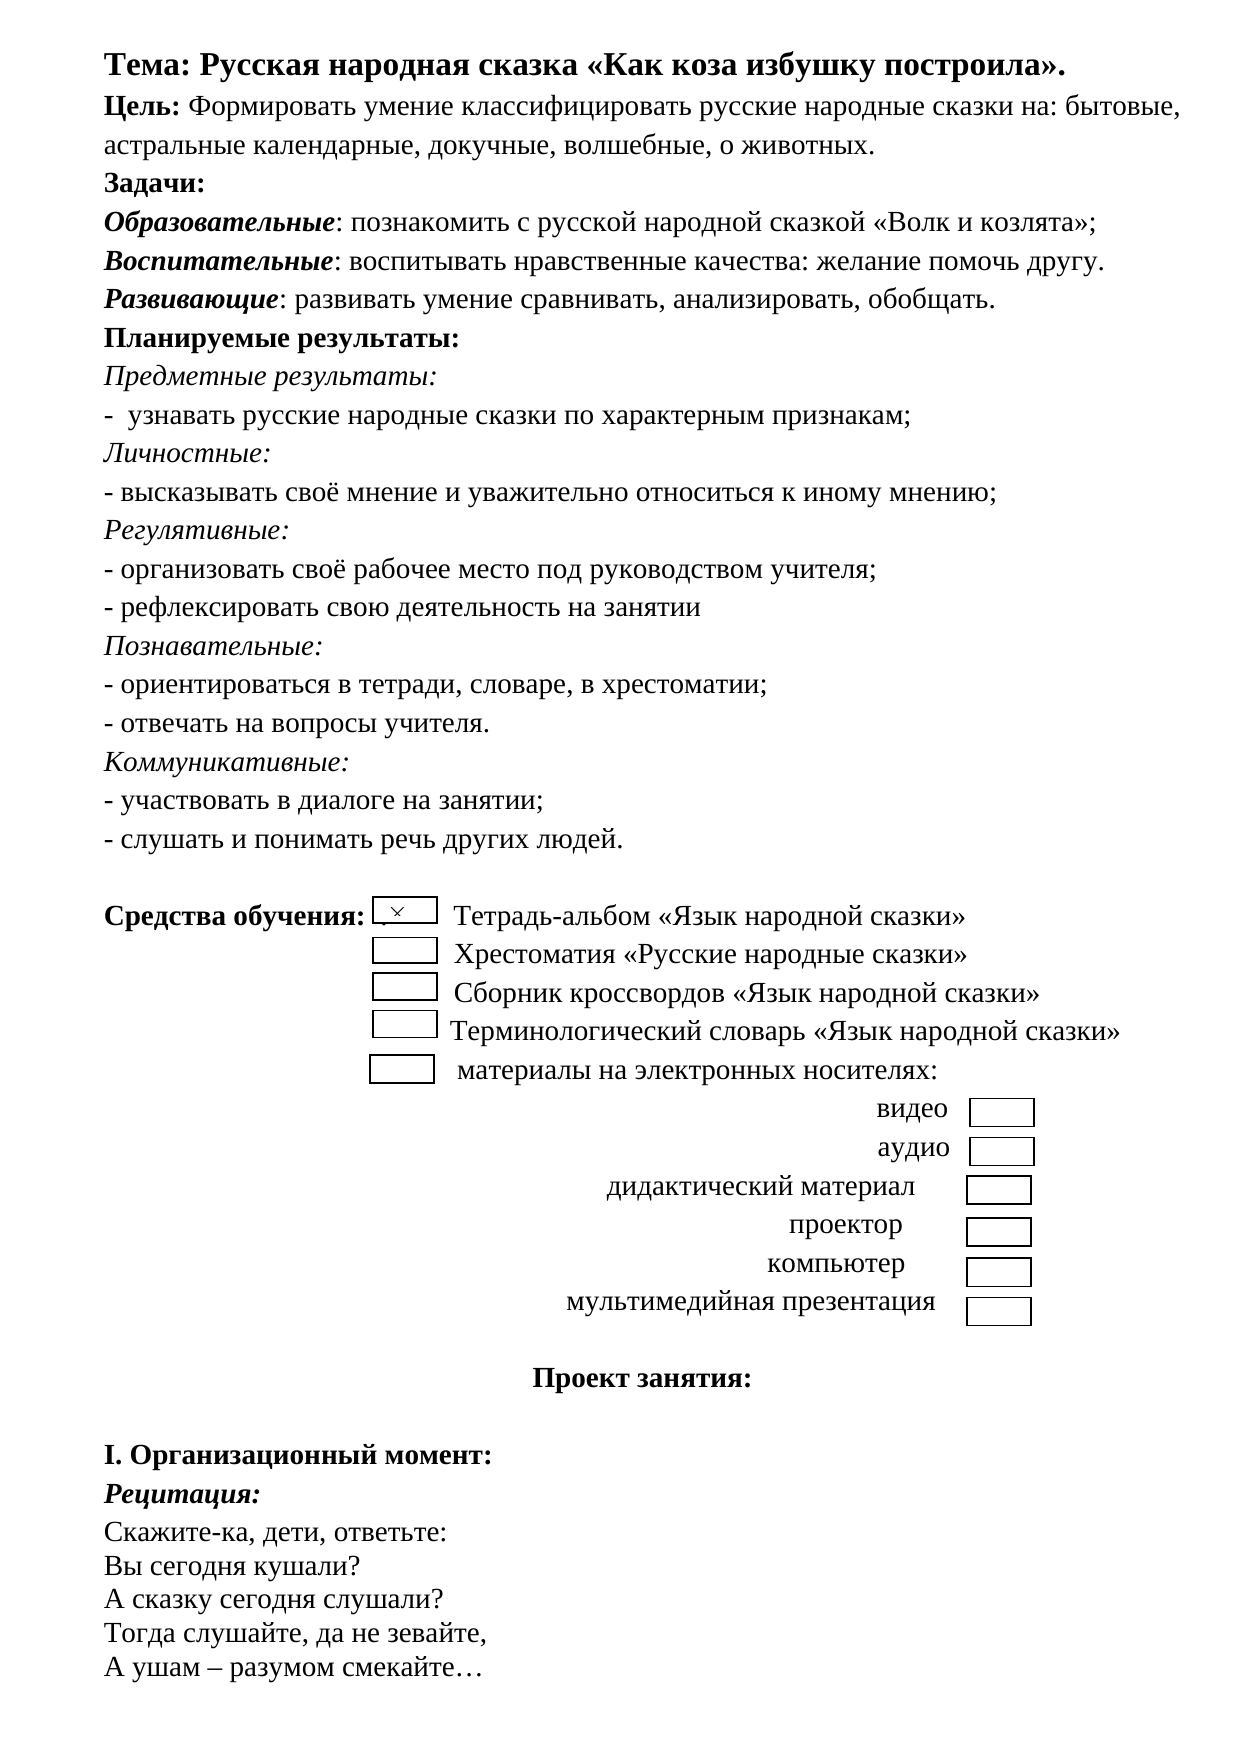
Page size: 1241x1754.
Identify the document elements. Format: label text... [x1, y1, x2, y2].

text Познавательные: [103, 628, 1181, 662]
text А ушам – разумом смекайте… [103, 1649, 1181, 1682]
text - узнавать русские народные сказки по характерным признакам; [103, 397, 1181, 430]
text Вы сегодня кушали? [103, 1548, 1181, 1582]
text Личностные: [103, 435, 1181, 469]
text видео [103, 1091, 1181, 1124]
text Предметные результаты: [103, 358, 1181, 392]
text аудио [103, 1129, 1181, 1163]
text Воспитательные: воспитывать нравственные качества: желание помочь другу. [103, 243, 1181, 276]
text Хрестоматия «Русские народные сказки» [103, 936, 1181, 970]
text Тема: Русская народная сказка «Как коза избушку построила». [103, 44, 1181, 83]
text дидактический материал [103, 1168, 1181, 1201]
text - участвовать в диалоге на занятии; [103, 782, 1181, 816]
text Проект занятия: [103, 1360, 1181, 1394]
text Коммуникативные: [103, 744, 1181, 777]
text - рефлексировать свою деятельность на занятии [103, 589, 1181, 623]
text - слушать и понимать речь других людей. [103, 821, 1181, 854]
text проектор [103, 1206, 1181, 1240]
text Сборник кроссвордов «Язык народной сказки» [103, 975, 1181, 1008]
text Цель: Формировать умение классифицировать русские народные сказки на: бытовые, астральные календарные, докучные, волшебные, о животных. [103, 88, 1181, 161]
text - отвечать на вопросы учителя. [103, 705, 1181, 739]
text Терминологический словарь «Язык народной сказки» [103, 1013, 1181, 1047]
text Средства обучения: . Тетрадь-альбом «Язык народной сказки» [103, 898, 1181, 931]
text А сказку сегодня слушали? [103, 1582, 1181, 1615]
text материалы на электронных носителях: [103, 1052, 1181, 1086]
text Развивающие: развивать умение сравнивать, анализировать, обобщать. [103, 281, 1181, 315]
text Задачи: [103, 166, 1181, 199]
text мультимедийная презентация [103, 1283, 1181, 1317]
text компьютер [103, 1245, 1181, 1278]
text Планируемые результаты: [103, 320, 1181, 353]
text Скажите-ка, дети, ответьте: [103, 1514, 1181, 1548]
text I. Организационный момент: [103, 1437, 1181, 1471]
text - организовать своё рабочее место под руководством учителя; [103, 551, 1181, 584]
text - высказывать своё мнение и уважительно относиться к иному мнению; [103, 474, 1181, 507]
text - ориентироваться в тетради, словаре, в хрестоматии; [103, 667, 1181, 700]
text Тогда слушайте, да не зевайте, [103, 1615, 1181, 1649]
text Регулятивные: [103, 512, 1181, 546]
text Рецитация: [103, 1476, 1181, 1509]
text Образовательные: познакомить с русской народной сказкой «Волк и козлята»; [103, 204, 1181, 238]
